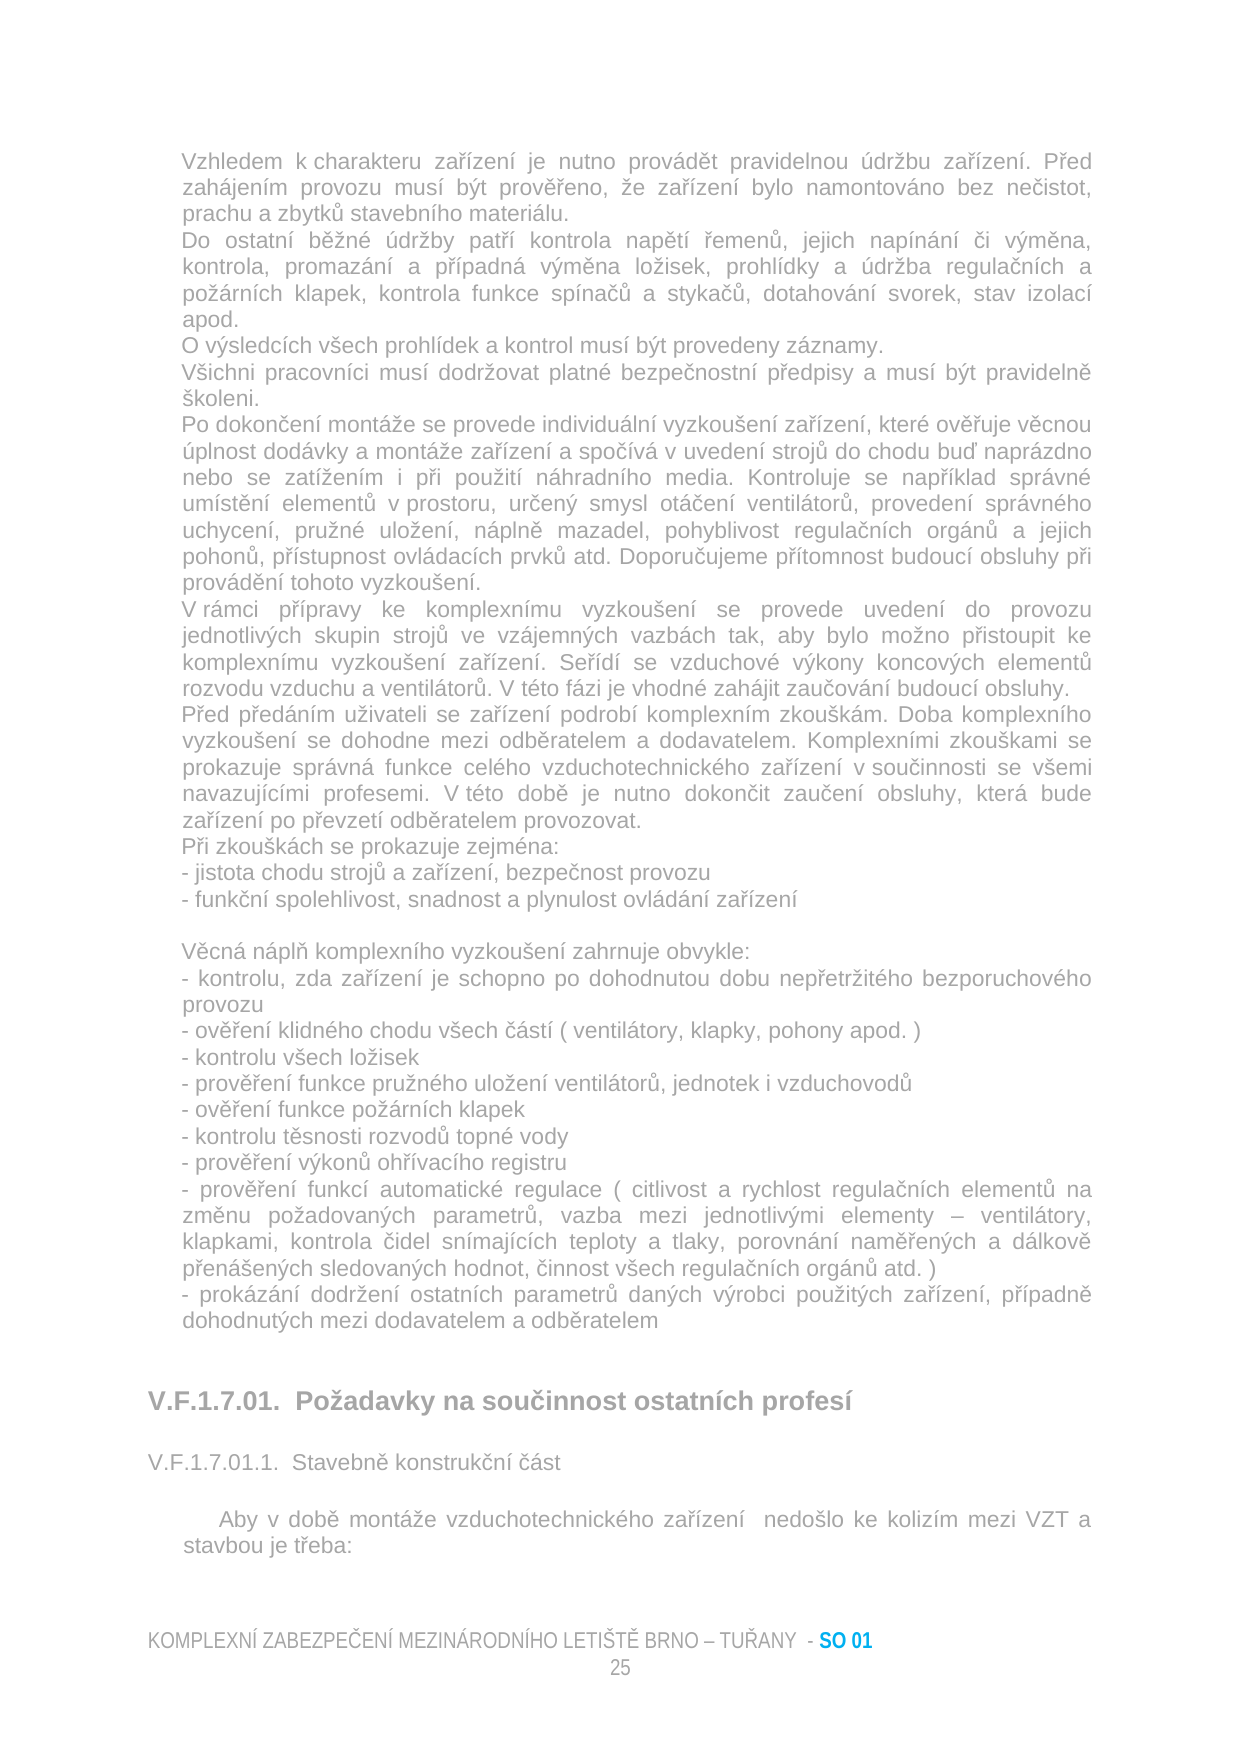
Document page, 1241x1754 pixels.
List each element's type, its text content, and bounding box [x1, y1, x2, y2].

text - kontrolu, zda zařízení je schopno po dohodnutou dobu nepřetržitého bezporuchového provozu [181, 965, 1092, 1017]
text - kontrolu všech ložisek [181, 1044, 1092, 1070]
text - funkční spolehlivost, snadnost a plynulost ovládání zařízení [181, 886, 1092, 912]
text Věcná náplň komplexního vyzkoušení zahrnuje obvykle: [181, 938, 1092, 965]
text V.F.1.7.01.1. Stavebně konstrukční část [148, 1449, 1092, 1475]
text V rámci přípravy ke komplexnímu vyzkoušení se provede uvedení do provozu jednotlivých skupin strojů ve vzájemných vazbách tak, aby bylo možno přistoupit ke komplexnímu vyzkoušení zařízení. Seřídí se vzduchové výkony koncových elementů rozvodu vzduchu a ventilátorů. V této fázi je vhodné zahájit zaučování budoucí obsluhy. [181, 596, 1092, 701]
subtitle V.F.1.7.01. Požadavky na součinnost ostatních profesí [148, 1385, 1092, 1416]
text Před předáním uživateli se zařízení podrobí komplexním zkouškám. Doba komplexního vyzkoušení se dohodne mezi odběratelem a dodavatelem. Komplexními zkouškami se prokazuje správná funkce celého vzduchotechnického zařízení v součinnosti se všemi navazujícími profesemi. V této době je nutno dokončit zaučení obsluhy, která bude zařízení po převzetí odběratelem provozovat. [181, 701, 1092, 833]
text - prověření funkcí automatické regulace ( citlivost a rychlost regulačních elementů na změnu požadovaných parametrů, vazba mezi jednotlivými elementy – ventilátory, klapkami, kontrola čidel snímajících teploty a tlaky, porovnání naměřených a dálkově přenášených sledovaných hodnot, činnost všech regulačních orgánů atd. ) [181, 1176, 1092, 1281]
text - jistota chodu strojů a zařízení, bezpečnost provozu [181, 859, 1092, 886]
text Při zkouškách se prokazuje zejména: [181, 833, 1092, 859]
text - ověření funkce požárních klapek [181, 1096, 1092, 1123]
text Vzhledem k charakteru zařízení je nutno provádět pravidelnou údržbu zařízení. Před zahájením provozu musí být prověřeno, že zařízení bylo namontováno bez nečistot, prachu a zbytků stavebního materiálu. [181, 148, 1092, 227]
text Aby v době montáže vzduchotechnického zařízení nedošlo ke kolizím mezi VZT a stavbou je třeba: [183, 1506, 1092, 1558]
text Po dokončení montáže se provede individuální vyzkoušení zařízení, které ověřuje věcnou úplnost dodávky a montáže zařízení a spočívá v uvedení strojů do chodu buď naprázdno nebo se zatížením i při použití náhradního media. Kontroluje se například správné umístění elementů v prostoru, určený smysl otáčení ventilátorů, provedení správného uchycení, pružné uložení, náplně mazadel, pohyblivost regulačních orgánů a jejich pohonů, přístupnost ovládacích prvků atd. Doporučujeme přítomnost budoucí obsluhy při provádění tohoto vyzkoušení. [181, 411, 1092, 596]
text - kontrolu těsnosti rozvodů topné vody [181, 1123, 1092, 1149]
text - ověření klidného chodu všech částí ( ventilátory, klapky, pohony apod. ) [181, 1017, 1092, 1044]
text - prověření výkonů ohřívacího registru [181, 1149, 1092, 1176]
text - prokázání dodržení ostatních parametrů daných výrobci použitých zařízení, případně dohodnutých mezi dodavatelem a odběratelem [181, 1281, 1092, 1334]
text Všichni pracovníci musí dodržovat platné bezpečnostní předpisy a musí být pravidelně školeni. [181, 358, 1092, 411]
text - prověření funkce pružného uložení ventilátorů, jednotek i vzduchovodů [181, 1070, 1092, 1096]
text O výsledcích všech prohlídek a kontrol musí být provedeny záznamy. [181, 332, 1092, 358]
text Do ostatní běžné údržby patří kontrola napětí řemenů, jejich napínání či výměna, kontrola, promazání a případná výměna ložisek, prohlídky a údržba regulačních a požárních klapek, kontrola funkce spínačů a stykačů, dotahování svorek, stav izolací apod. [181, 227, 1092, 332]
